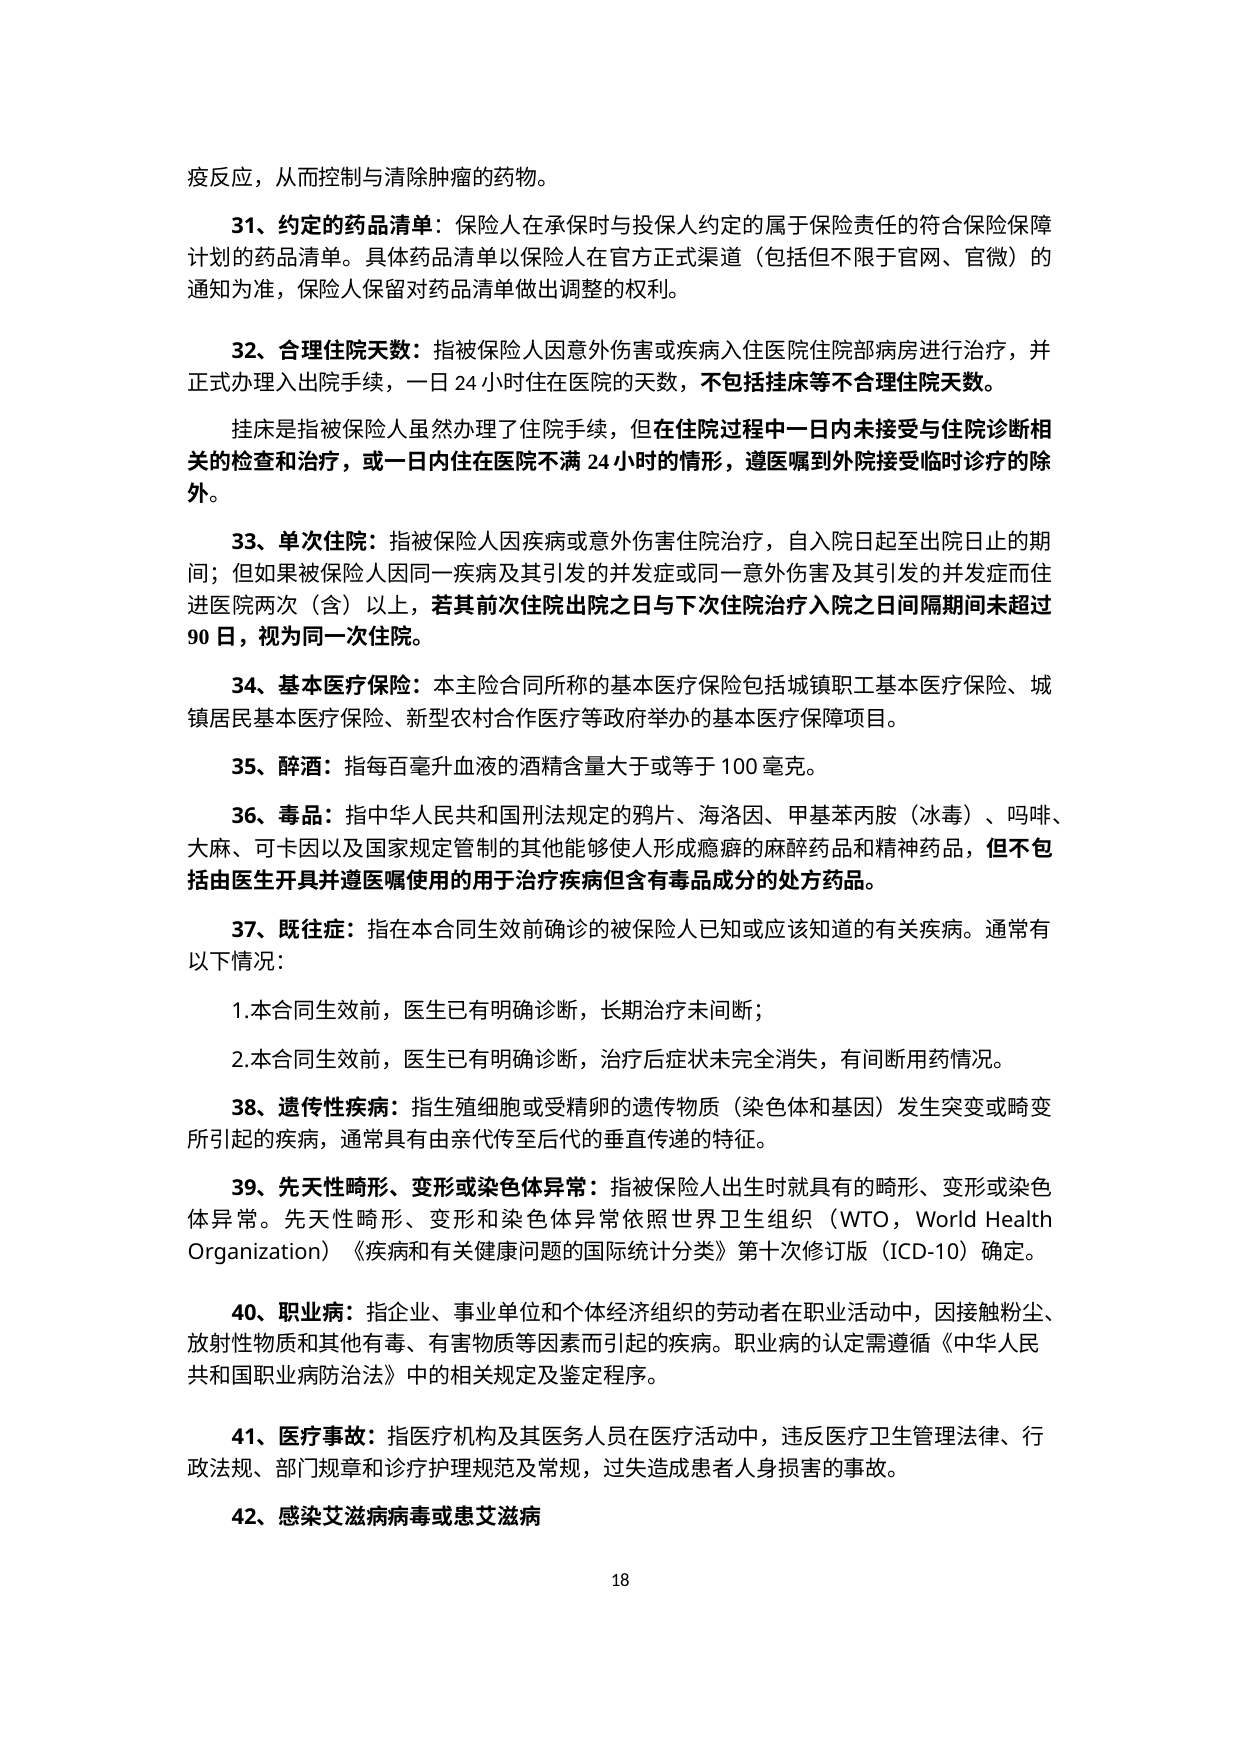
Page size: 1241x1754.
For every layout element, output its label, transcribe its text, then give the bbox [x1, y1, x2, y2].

text 32、合理住院天数：指被保险人因意外伤害或疾病入住医院住院部病房进行治疗，并正式办理入出院手续，一日24小时住在医院的天数，不包括挂床等不合理住院天数。 [187, 333, 1053, 396]
text 31、约定的药品清单：保险人在承保时与投保人约定的属于保险责任的符合保险保障计划的药品清单。具体药品清单以保险人在官方正式渠道（包括但不限于官网、官微）的通知为准，保险人保留对药品清单做出调整的权利。 [187, 208, 1053, 304]
text 38、遗传性疾病：指生殖细胞或受精卵的遗传物质（染色体和基因）发生突变或畸变所引起的疾病，通常具有由亲代传至后代的垂直传递的特征。 [187, 1090, 1053, 1153]
text 33、单次住院：指被保险人因疾病或意外伤害住院治疗，自入院日起至出院日止的期间；但如果被保险人因同一疾病及其引发的并发症或同一意外伤害及其引发的并发症而住进医院两次（含）以上，若其前次住院出院之日与下次住院治疗入院之日间隔期间未超过90 日，视为同一次住院。 [187, 524, 1053, 651]
list 35、醉酒：指每百毫升血液的酒精含量大于或等于100毫克。 [187, 749, 1053, 781]
text 41、医疗事故：指医疗机构及其医务人员在医疗活动中，违反医疗卫生管理法律、行政法规、部门规章和诊疗护理规范及常规，过失造成患者人身损害的事故。 [187, 1419, 1053, 1482]
text 40、职业病：指企业、事业单位和个体经济组织的劳动者在职业活动中，因接触粉尘、放射性物质和其他有毒、有害物质等因素而引起的疾病。职业病的认定需遵循《中华人民共和国职业病防治法》中的相关规定及鉴定程序。 [187, 1295, 1053, 1390]
list 2.本合同生效前，医生已有明确诊断，治疗后症状未完全消失，有间断用药情况。 [231, 1041, 1053, 1074]
text 42、感染艾滋病病毒或患艾滋病 [187, 1499, 1053, 1531]
list 1.本合同生效前，医生已有明确诊断，长期治疗未间断； [231, 993, 1053, 1025]
text 37、既往症：指在本合同生效前确诊的被保险人已知或应该知道的有关疾病。通常有以下情况： [187, 911, 1053, 976]
text 挂床是指被保险人虽然办理了住院手续，但在住院过程中一日内未接受与住院诊断相关的检查和治疗，或一日内住在医院不满24小时的情形，遵医嘱到外院接受临时诊疗的除外。 [187, 412, 1053, 507]
text 34、基本医疗保险：本主险合同所称的基本医疗保险包括城镇职工基本医疗保险、城镇居民基本医疗保险、新型农村合作医疗等政府举办的基本医疗保障项目。 [187, 668, 1053, 733]
text 39、先天性畸形、变形或染色体异常：指被保险人出生时就具有的畸形、变形或染色体异常。先天性畸形、变形和染色体异常依照世界卫生组织（WTO，World Health Organization）《疾病和有关健康问题的国际统计分类》第十次修订版（ICD-10）确定。 [187, 1170, 1053, 1266]
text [187, 160, 1053, 192]
text 36、毒品：指中华人民共和国刑法规定的鸦片、海洛因、甲基苯丙胺（冰毒）、吗啡、大麻、可卡因以及国家规定管制的其他能够使人形成瘾癖的麻醉药品和精神药品，但不包括由医生开具并遵医嘱使用的用于治疗疾病但含有毒品成分的处方药品。 [187, 798, 1053, 895]
